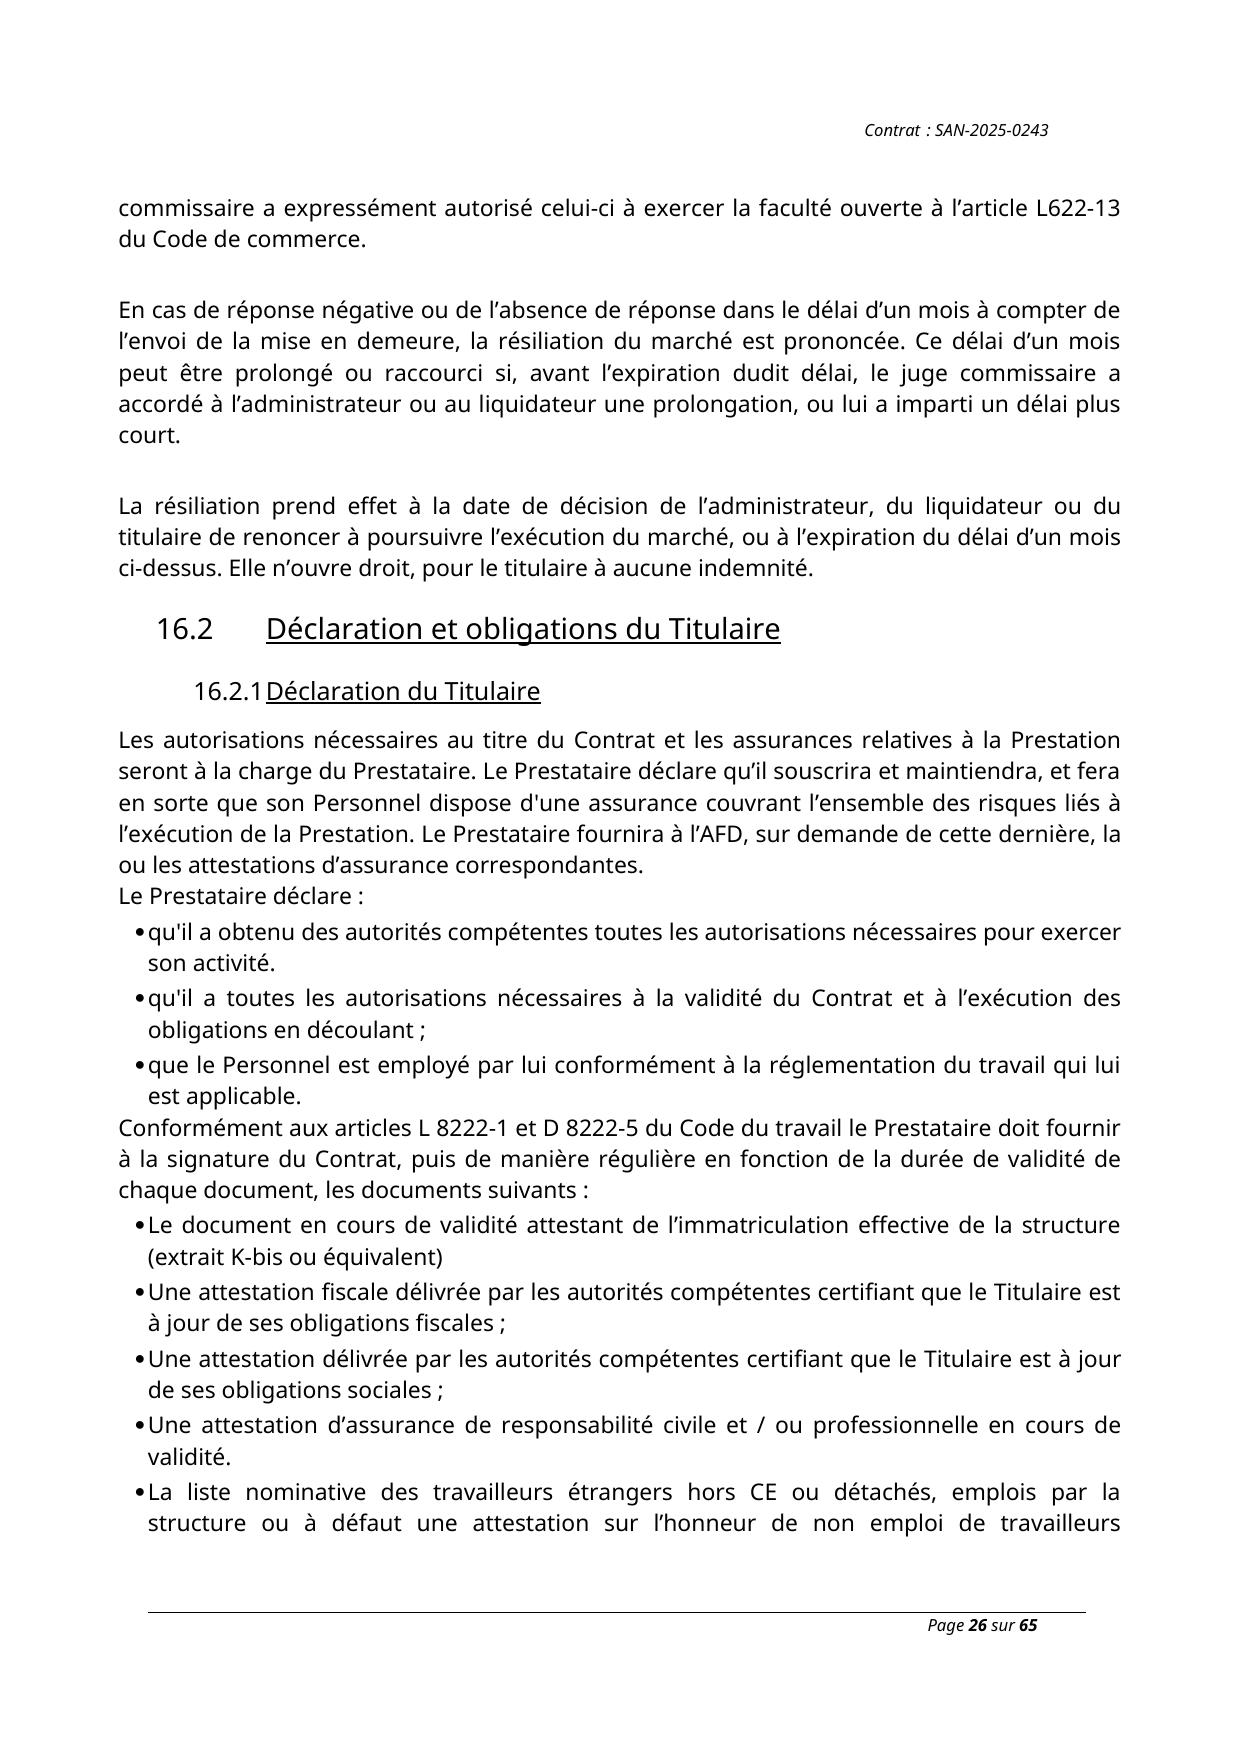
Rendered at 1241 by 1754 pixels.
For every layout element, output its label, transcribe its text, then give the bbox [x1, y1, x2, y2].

text Le Prestataire déclare : [118, 880, 1122, 912]
text Conformément aux articles L 8222-1 et D 8222-5 du Code du travail le Prestataire doit fournir à la signature du Contrat, puis de manière régulière en fonction de la durée de validité de chaque document, les documents suivants : [118, 1112, 1122, 1205]
text Les autorisations nécessaires au titre du Contrat et les assurances relatives à la Prestation seront à la charge du Prestataire. Le Prestataire déclare qu’il souscrira et maintiendra, et fera en sorte que son Personnel dispose d'une assurance couvrant l’ensemble des risques liés à l’exécution de la Prestation. Le Prestataire fournira à l’AFD, sur demande de cette dernière, la ou les attestations d’assurance correspondantes. [118, 724, 1122, 880]
text En cas de réponse négative ou de l’absence de réponse dans le délai d’un mois à compter de l’envoi de la mise en demeure, la résiliation du marché est prononcée. Ce délai d’un mois peut être prolongé ou raccourci si, avant l’expiration dudit délai, le juge commissaire a accordé à l’administrateur ou au liquidateur une prolongation, ou lui a imparti un délai plus court. [118, 294, 1122, 450]
text Déclaration du Titulaire [193, 673, 1122, 707]
list Le document en cours de validité attestant de l’immatriculation effective de la structure (extrait K-bis ou équivalent) [136, 1209, 1122, 1272]
list qu'il a toutes les autorisations nécessaires à la validité du Contrat et à l’exécution des obligations en découlant ; [136, 982, 1122, 1045]
list que le Personnel est employé par lui conformément à la réglementation du travail qui lui est applicable. [136, 1049, 1122, 1112]
list Une attestation d’assurance de responsabilité civile et / ou professionnelle en cours de validité. [136, 1409, 1122, 1472]
text La résiliation prend effet à la date de décision de l’administrateur, du liquidateur ou du titulaire de renoncer à poursuivre l’exécution du marché, ou à l’expiration du délai d’un mois ci-dessus. Elle n’ouvre droit, pour le titulaire à aucune indemnité. [118, 490, 1122, 584]
list Une attestation fiscale délivrée par les autorités compétentes certifiant que le Titulaire est à jour de ses obligations fiscales ; [136, 1276, 1122, 1339]
list Une attestation délivrée par les autorités compétentes certifiant que le Titulaire est à jour de ses obligations sociales ; [136, 1343, 1122, 1405]
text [118, 192, 1122, 254]
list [136, 1476, 1122, 1539]
text Déclaration et obligations du Titulaire [156, 609, 1122, 648]
list qu'il a obtenu des autorités compétentes toutes les autorisations nécessaires pour exercer son activité. [136, 916, 1122, 978]
